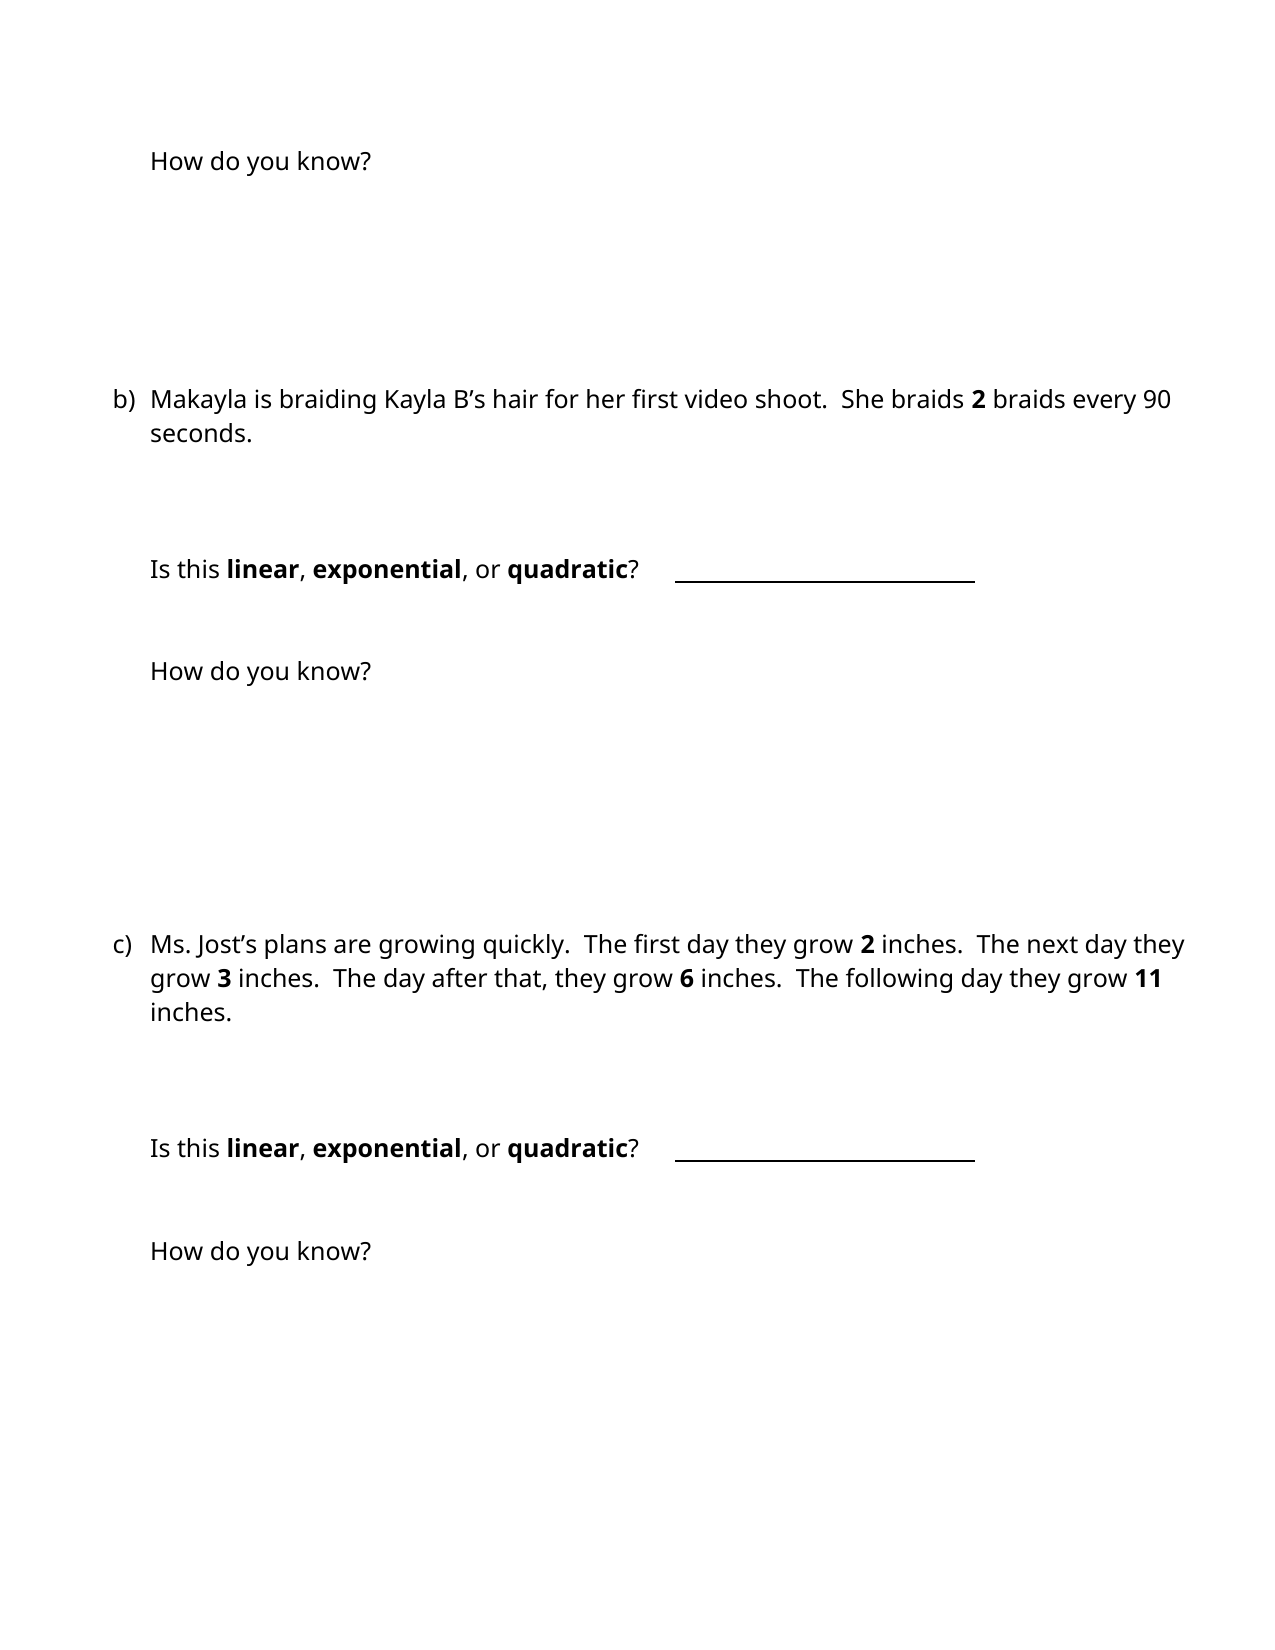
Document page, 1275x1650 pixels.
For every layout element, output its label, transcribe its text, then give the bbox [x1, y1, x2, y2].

text How do you know? [75, 654, 1200, 927]
list Makayla is braiding Kayla B’s hair for her first video shoot. She braids 2 braids every 90 seconds. [112, 382, 1200, 450]
text How do you know? [75, 1233, 1200, 1369]
list Ms. Jost’s plans are growing quickly. The first day they grow 2 inches. The next day they grow 3 inches. The day after that, they grow 6 inches. The following day they grow 11 inches. [112, 927, 1200, 1029]
text How do you know? [75, 109, 1200, 382]
text Is this linear, exponential, or quadratic? [75, 1131, 1200, 1165]
text Is this linear, exponential, or quadratic? [75, 552, 1200, 586]
